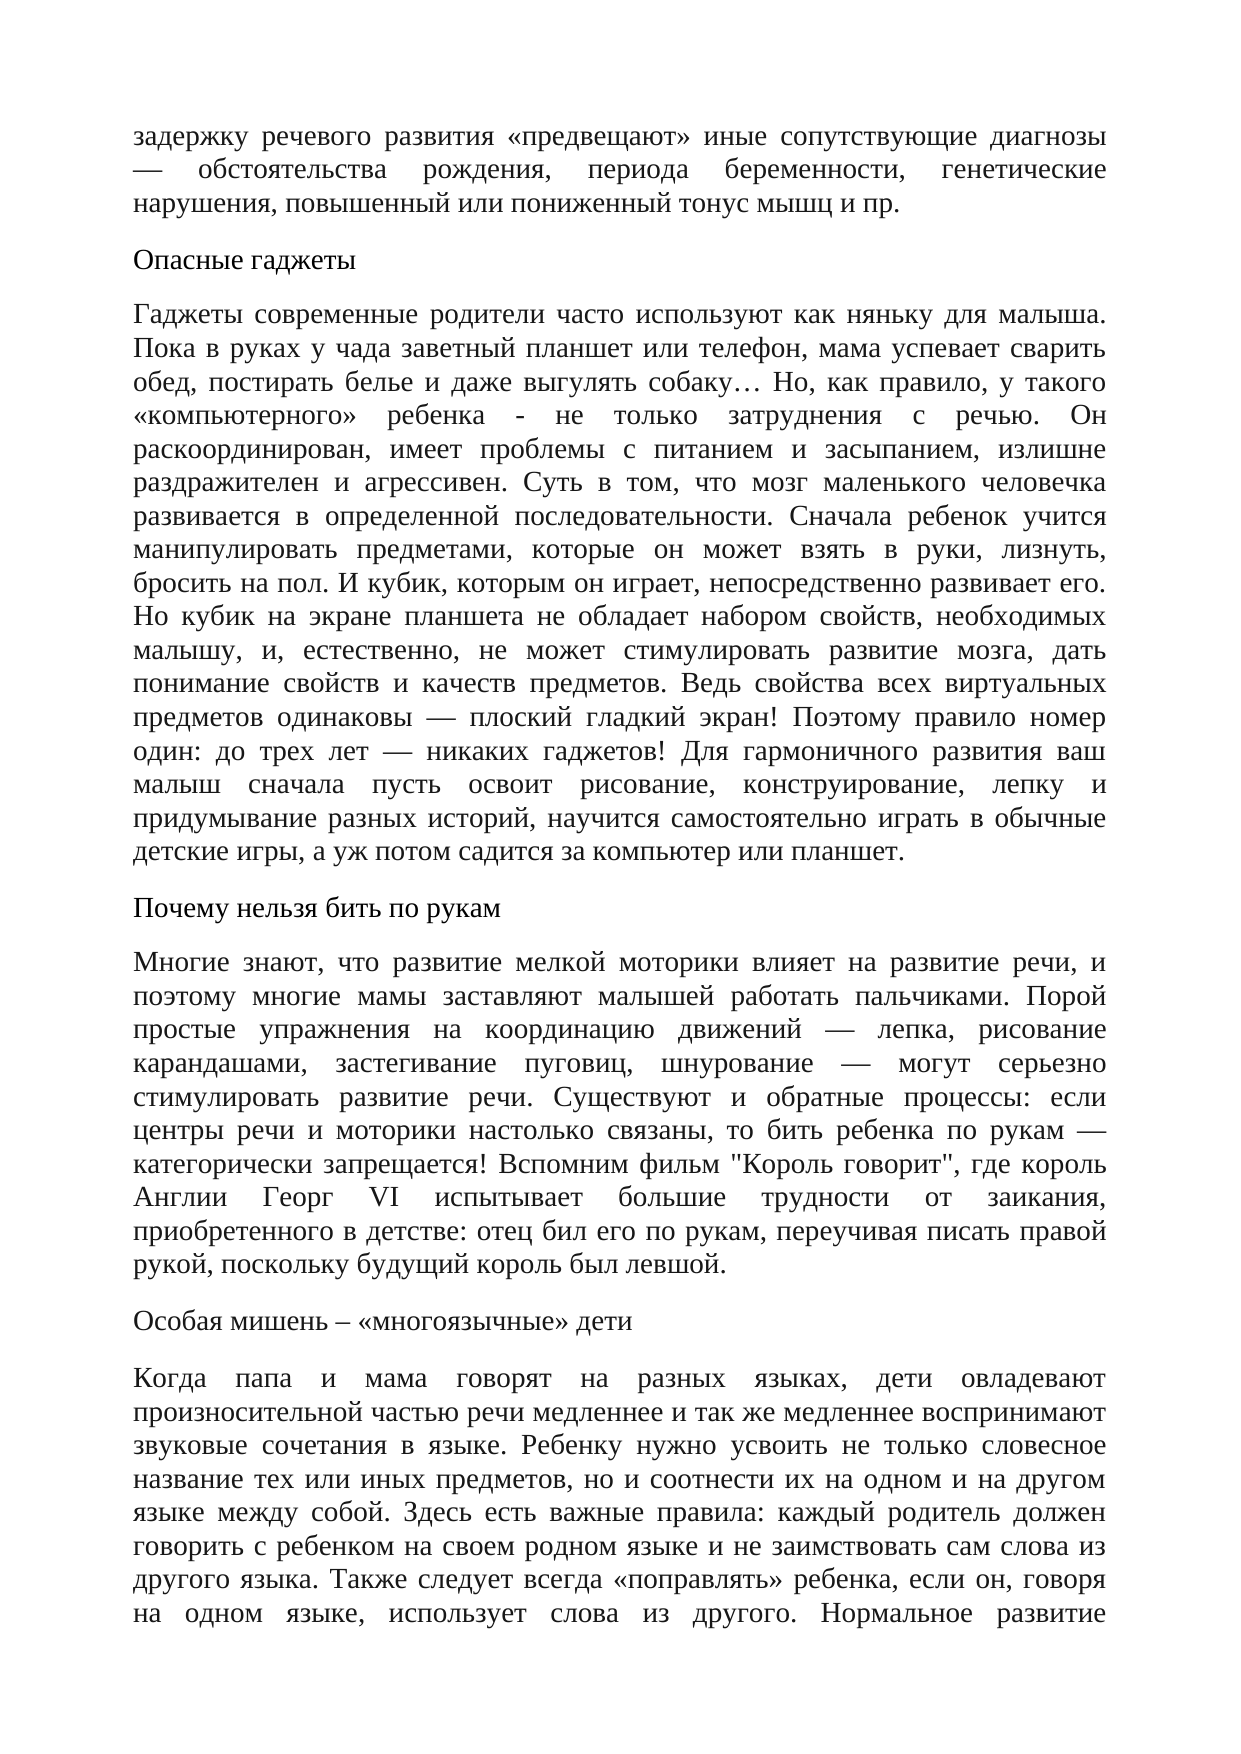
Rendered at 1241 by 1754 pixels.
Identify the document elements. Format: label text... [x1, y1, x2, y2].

text Особая мишень – «многоязычные» дети [133, 1303, 1107, 1337]
text Гаджеты современные родители часто используют как няньку для малыша. Пока в руках у чада заветный планшет или телефон, мама успевает сварить обед, постирать белье и даже выгулять собаку… Но, как правило, у такого «компьютерного» ребенка - не только затруднения с речью. Он раскоординирован, имеет проблемы с питанием и засыпанием, излишне раздражителен и агрессивен. Суть в том, что мозг маленького человечка развивается в определенной последовательности. Сначала ребенок учится манипулировать предметами, которые он может взять в руки, лизнуть, бросить на пол. И кубик, которым он играет, непосредственно развивает его. Но кубик на экране планшета не обладает набором свойств, необходимых малышу, и, естественно, не может стимулировать развитие мозга, дать понимание свойств и качеств предметов. Ведь свойства всех виртуальных предметов одинаковы — плоский гладкий экран! Поэтому правило номер один: до трех лет — никаких гаджетов! Для гармоничного развития ваш малыш сначала пусть освоит рисование, конструирование, лепку и придумывание разных историй, научится самостоятельно играть в обычные детские игры, а уж потом садится за компьютер или планшет. [133, 297, 1107, 867]
text Почему нельзя бить по рукам [133, 890, 1107, 924]
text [133, 1360, 1107, 1629]
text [133, 118, 1107, 219]
text Опасные гаджеты [133, 242, 1107, 276]
text Многие знают, что развитие мелкой моторики влияет на развитие речи, и поэтому многие мамы заставляют малышей работать пальчиками. Порой простые упражнения на координацию движений — лепка, рисование карандашами, застегивание пуговиц, шнурование — могут серьезно стимулировать развитие речи. Существуют и обратные процессы: если центры речи и моторики настолько связаны, то бить ребенка по рукам — категорически запрещается! Вспомним фильм "Король говорит", где король Англии Георг VI испытывает большие трудности от заикания, приобретенного в детстве: отец бил его по рукам, переучивая писать правой рукой, поскольку будущий король был левшой. [133, 944, 1107, 1280]
